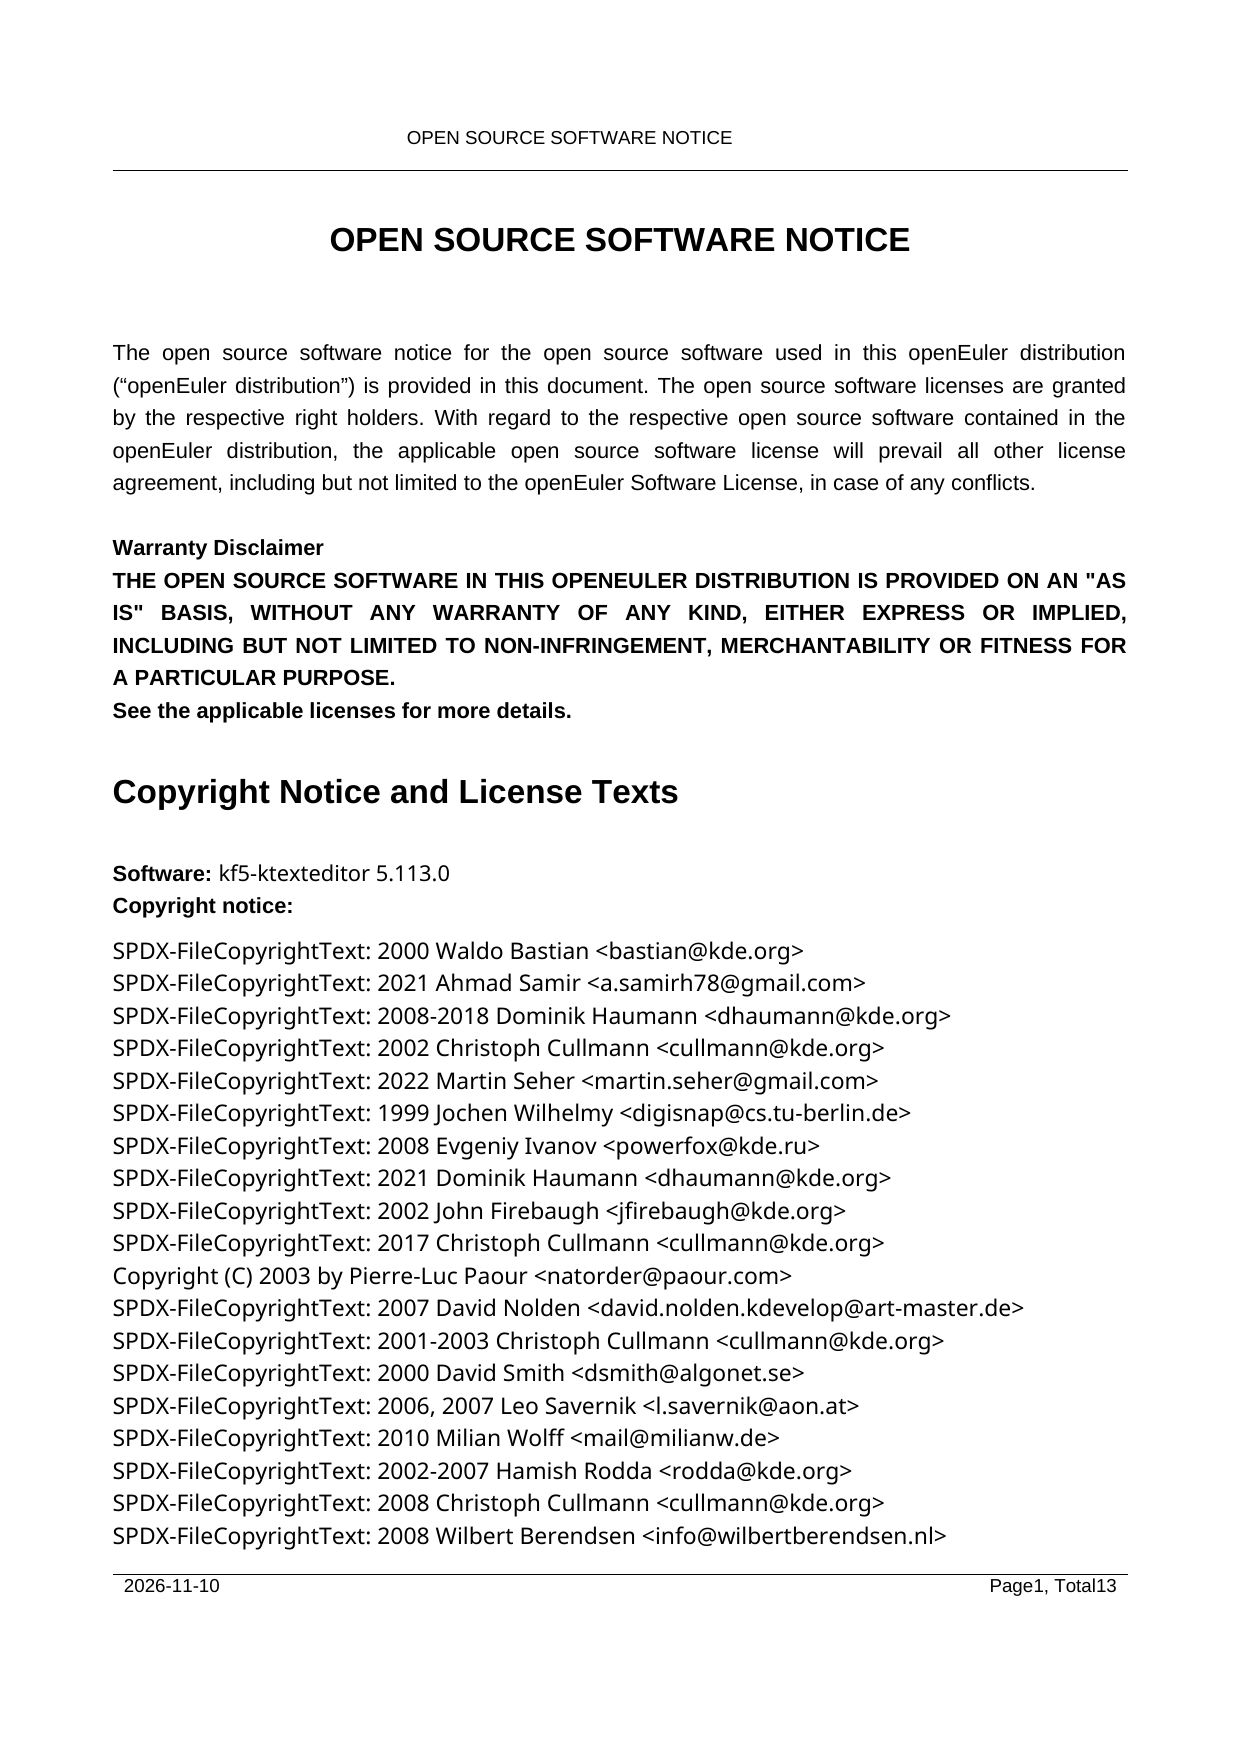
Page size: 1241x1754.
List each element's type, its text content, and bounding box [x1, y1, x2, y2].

text The open source software notice for the open source software used in this openEuler distribution (“openEuler distribution”) is provided in this document. The open source software licenses are granted by the respective right holders. With regard to the respective open source software contained in the openEuler distribution, the applicable open source software license will prevail all other license agreement, including but not limited to the openEuler Software License, in case of any conflicts. [112, 336, 1128, 499]
text Copyright Notice and License Texts [112, 759, 1128, 824]
title Software: kf5-ktexteditor 5.113.0 [112, 856, 1128, 889]
text THE OPEN SOURCE SOFTWARE IN THIS OPENEULER DISTRIBUTION IS PROVIDED ON AN "AS IS" BASIS, WITHOUT ANY WARRANTY OF ANY KIND, EITHER EXPRESS OR IMPLIED, INCLUDING BUT NOT LIMITED TO NON-INFRINGEMENT, MERCHANTABILITY OR FITNESS FOR A PARTICULAR PURPOSE. See the applicable licenses for more details. [112, 564, 1128, 726]
text Copyright notice: [112, 889, 1128, 921]
text OPEN SOURCE SOFTWARE NOTICE [112, 206, 1128, 271]
text Warranty Disclaimer [112, 531, 1128, 564]
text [112, 934, 1128, 1551]
